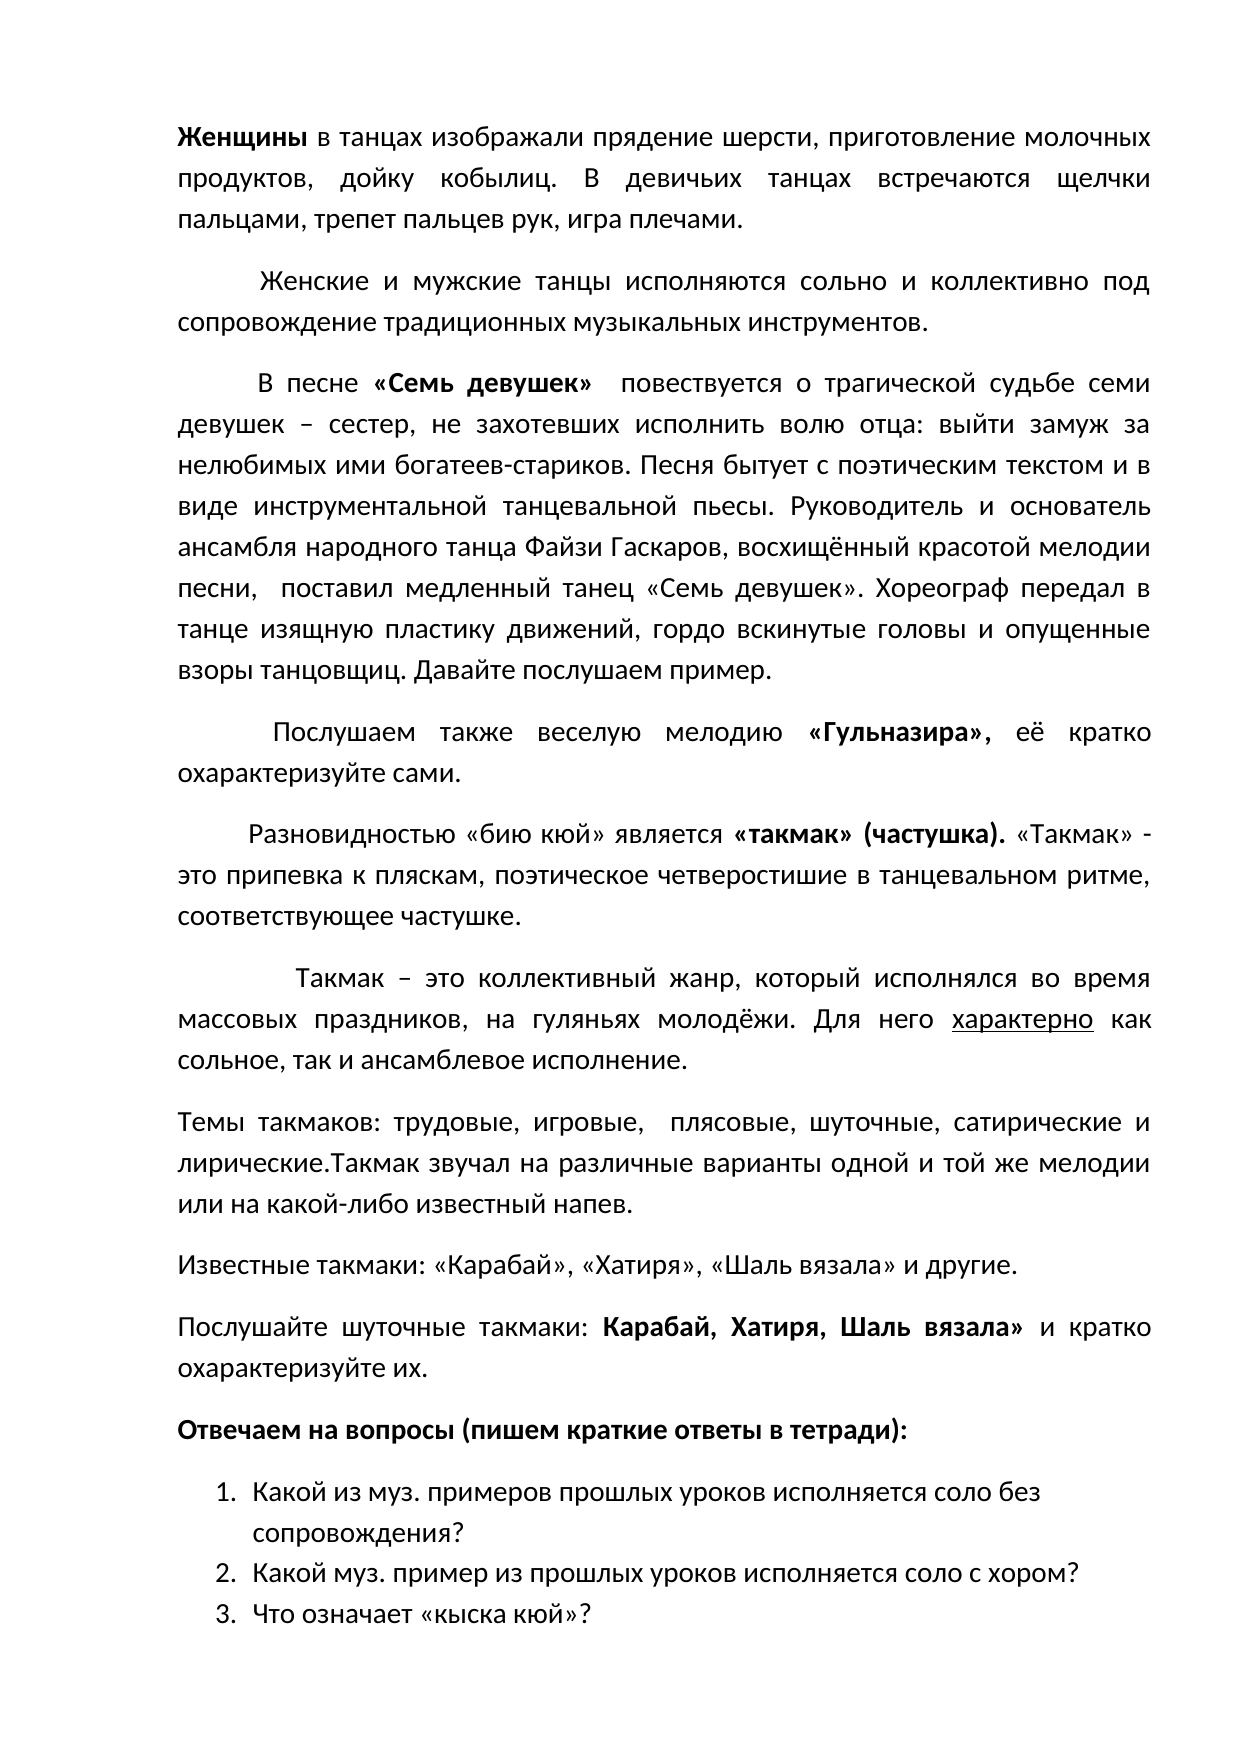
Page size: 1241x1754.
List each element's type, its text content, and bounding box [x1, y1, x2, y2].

list Какой из муз. примеров прошлых уроков исполняется соло без сопровождения? [215, 1473, 1152, 1549]
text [177, 118, 1152, 236]
text В песне «Семь девушек» повествуется о трагической судьбе семи девушек – сестер, не захотевших исполнить волю отца: выйти замуж за нелюбимых ими богатеев-стариков. Песня бытует с поэтическим текстом и в виде инструментальной танцевальной пьесы. Руководитель и основатель ансамбля народного танца Файзи Гаскаров, восхищённый красотой мелодии песни, поставил медленный танец «Семь девушек». Хореограф передал в танце изящную пластику движений, гордо вскинутые головы и опущенные взоры танцовщиц. Давайте послушаем пример. [177, 364, 1152, 687]
text Послушайте шуточные такмаки: Карабай, Хатиря, Шаль вязала» и кратко охарактеризуйте их. [177, 1308, 1152, 1385]
text Отвечаем на вопросы (пишем краткие ответы в тетради): [177, 1411, 1152, 1447]
text Разновидностью «бию кюй» является «такмак» (частушка). «Такмак» - это припевка к пляскам, поэтическое четверостишие в танцевальном ритме, соответствующее частушке. [177, 816, 1152, 933]
text Темы такмаков: трудовые, игровые, плясовые, шуточные, сатирические и лирические.Такмак звучал на различные варианты одной и той же мелодии или на какой-либо известный напев. [177, 1103, 1152, 1220]
text Женские и мужские танцы исполняются сольно и коллективно под сопровождение традиционных музыкальных инструментов. [177, 262, 1152, 338]
text Послушаем также веселую мелодию «Гульназира», её кратко охарактеризуйте сами. [177, 713, 1152, 789]
text Такмак – это коллективный жанр, который исполнялся во время массовых праздников, на гуляньях молодёжи. Для него характерно как сольное, так и ансамблевое исполнение. [177, 959, 1152, 1077]
list Что означает «кыска кюй»? [215, 1596, 1152, 1631]
list Какой муз. пример из прошлых уроков исполняется соло с хором? [215, 1554, 1152, 1590]
text Известные такмаки: «Карабай», «Хатиря», «Шаль вязала» и другие. [177, 1246, 1152, 1282]
